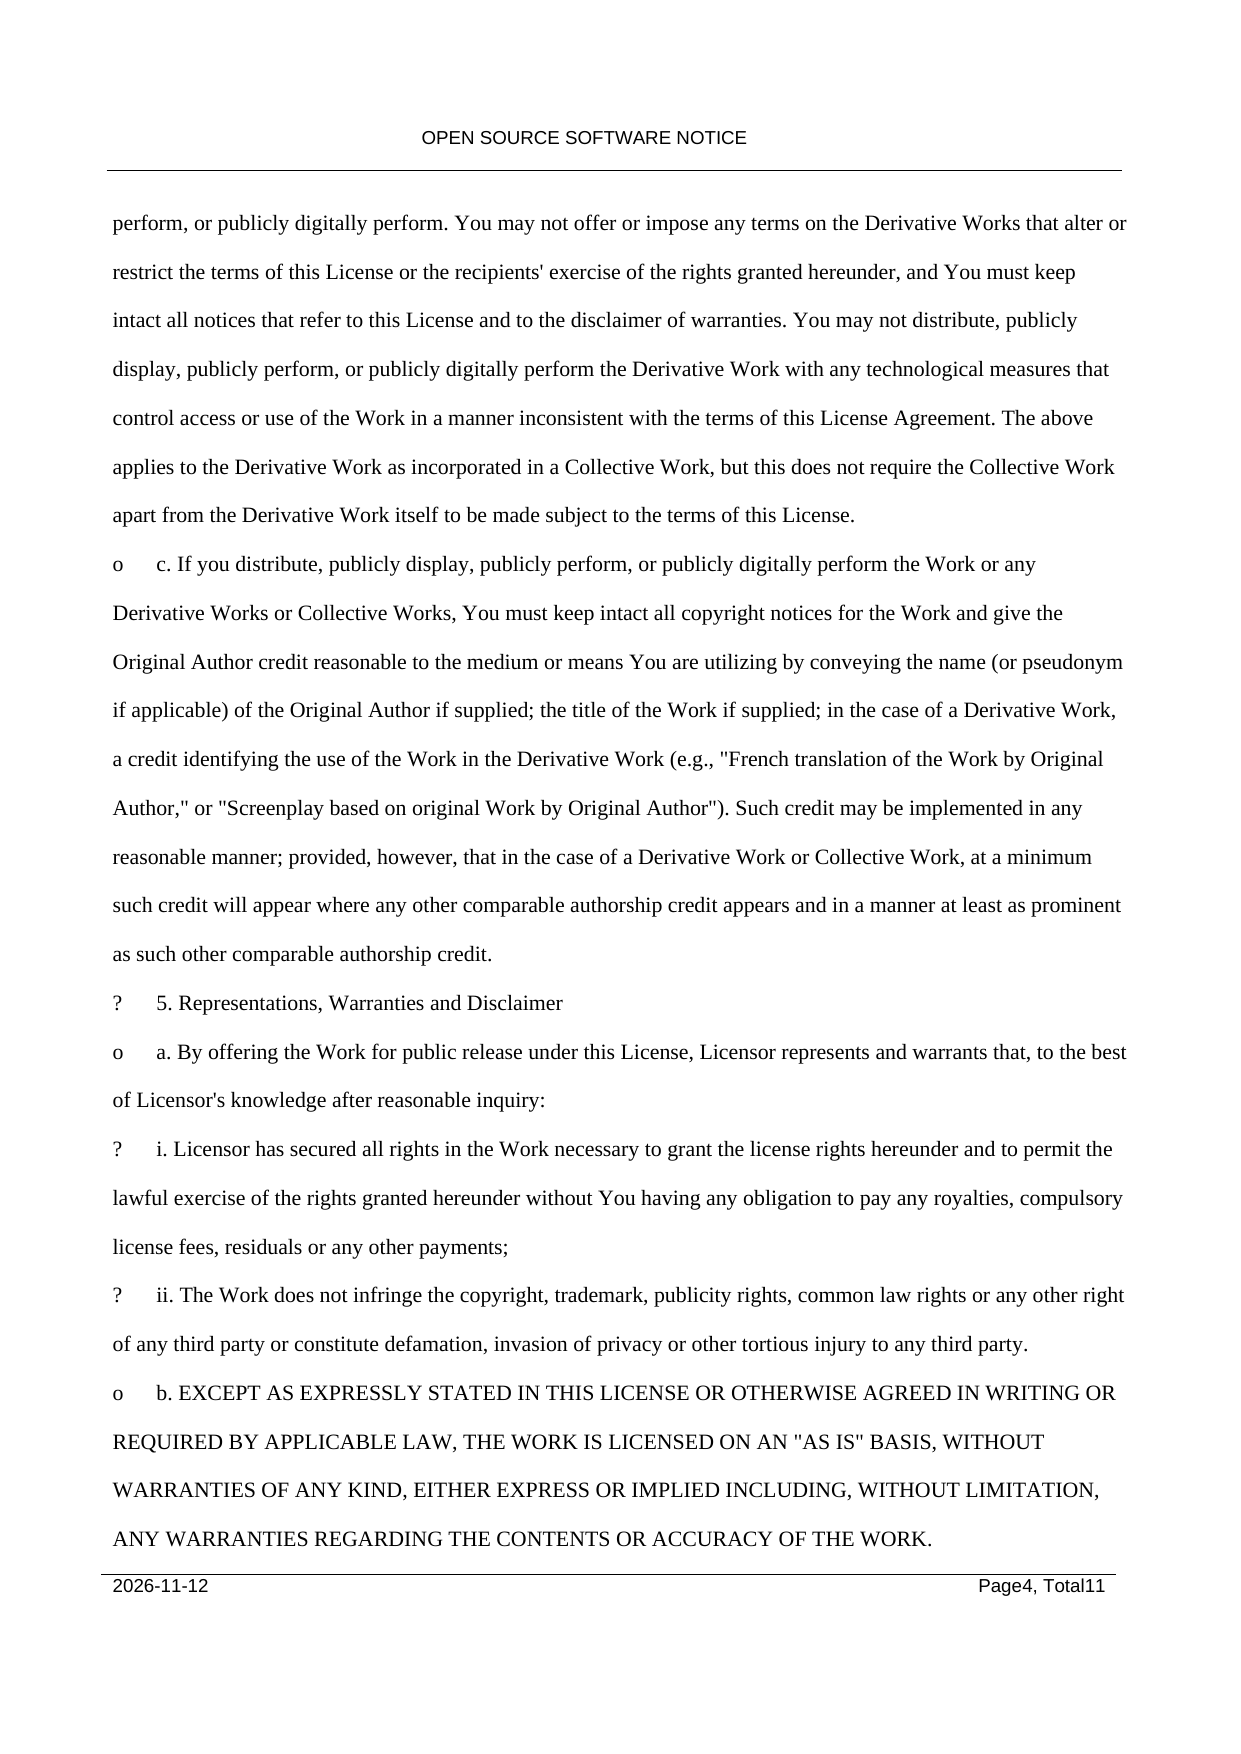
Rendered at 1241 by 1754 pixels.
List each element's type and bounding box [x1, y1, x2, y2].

text [112, 206, 1128, 1555]
